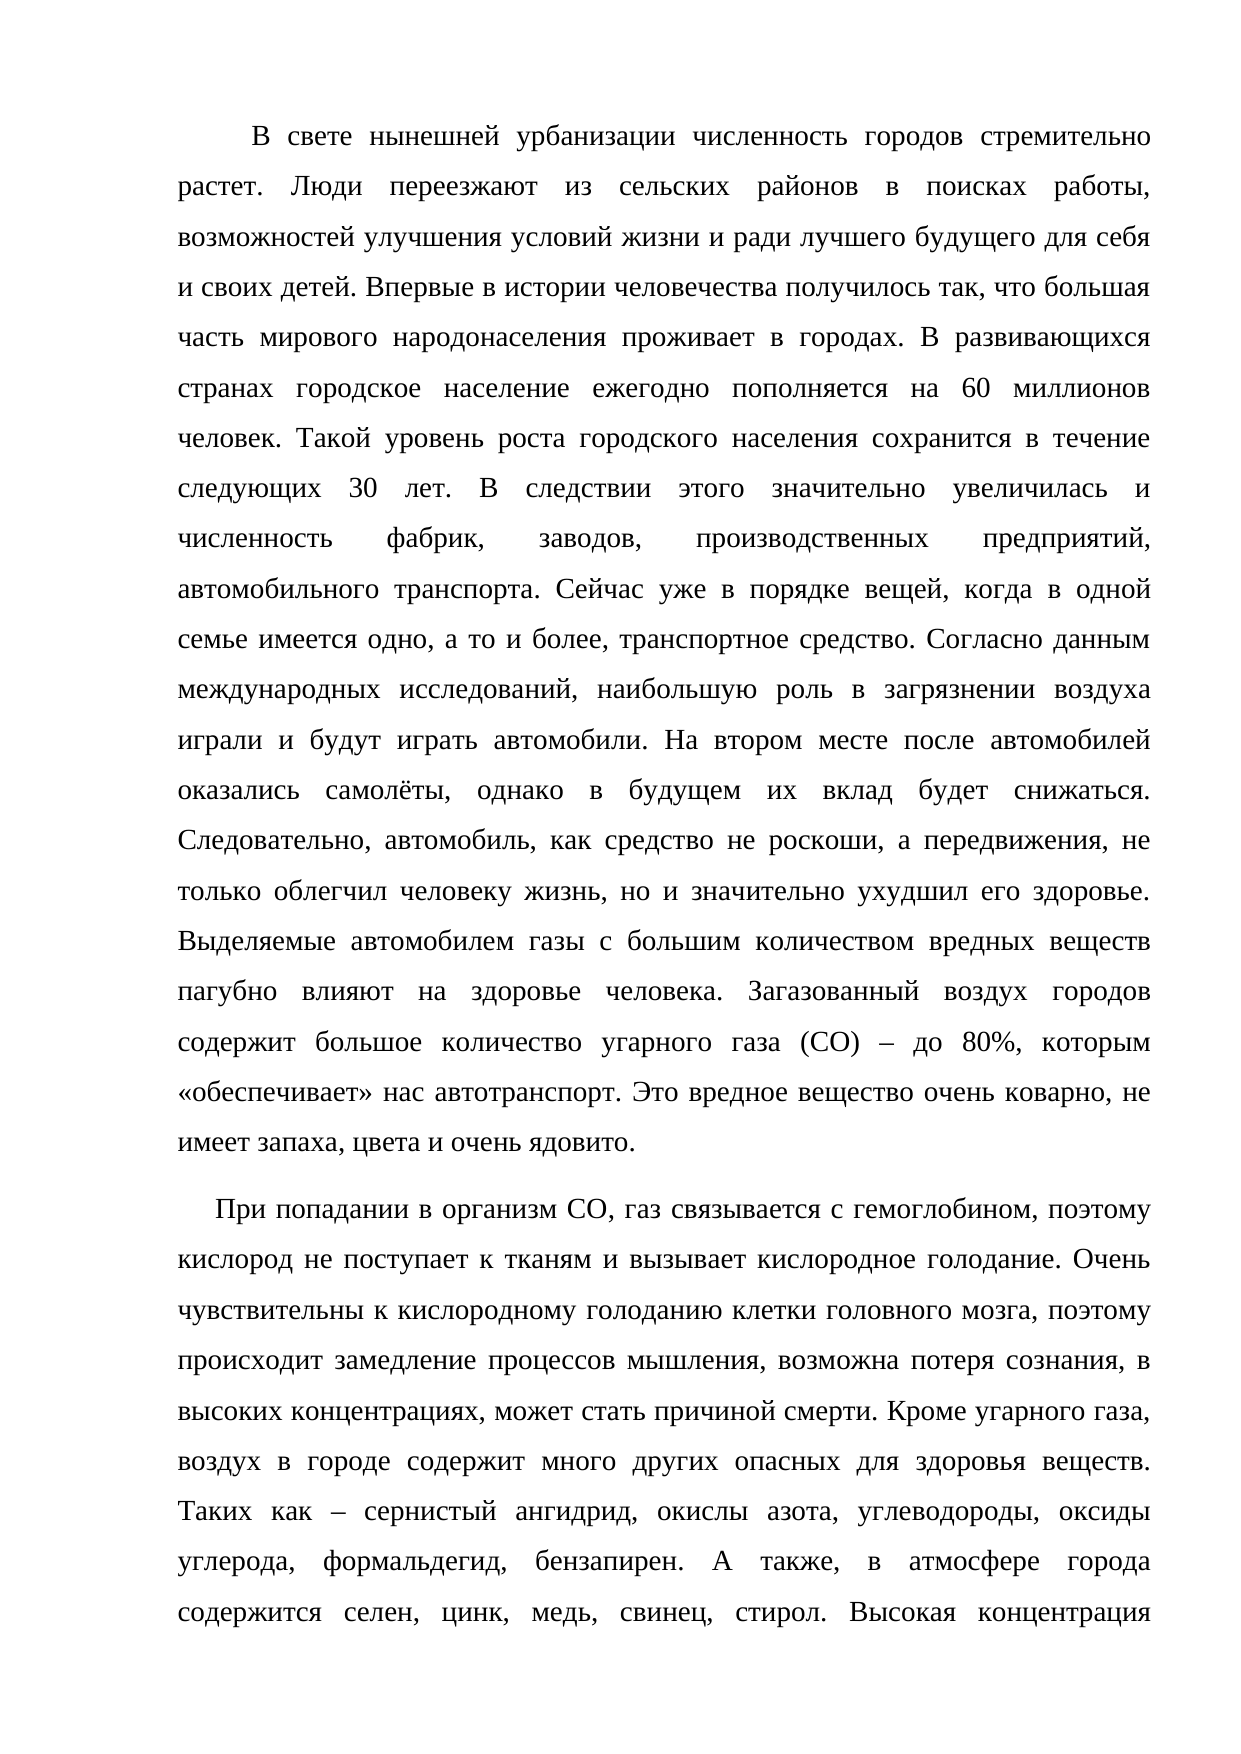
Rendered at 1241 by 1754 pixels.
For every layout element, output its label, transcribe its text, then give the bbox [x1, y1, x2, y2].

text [177, 1191, 1152, 1627]
text В свете нынешней урбанизации численность городов стремительно растет. Люди переезжают из сельских районов в поисках работы, возможностей улучшения условий жизни и ради лучшего будущего для себя и своих детей. Впервые в истории человечества получилось так, что большая часть мирового народонаселения проживает в городах. В развивающихся странах городское население ежегодно пополняется на 60 миллионов человек. Такой уровень роста городского населения сохранится в течение следующих 30 лет. В следствии этого значительно увеличилась и численность фабрик, заводов, производственных предприятий, автомобильного транспорта. Сейчас уже в порядке вещей, когда в одной семье имеется одно, а то и более, транспортное средство. Согласно данным международных исследований, наибольшую роль в загрязнении воздуха играли и будут играть автомобили. На втором месте после автомобилей оказались самолёты, однако в будущем их вклад будет снижаться. Следовательно, автомобиль, как средство не роскоши, а передвижения, не только облегчил человеку жизнь, но и значительно ухудшил его здоровье. Выделяемые автомобилем газы с большим количеством вредных веществ пагубно влияют на здоровье человека. Загазованный воздух городов содержит большое количество угарного газа (СО) – до 80%, которым «обеспечивает» нас автотранспорт. Это вредное вещество очень коварно, не имеет запаха, цвета и очень ядовито. [177, 118, 1152, 1158]
